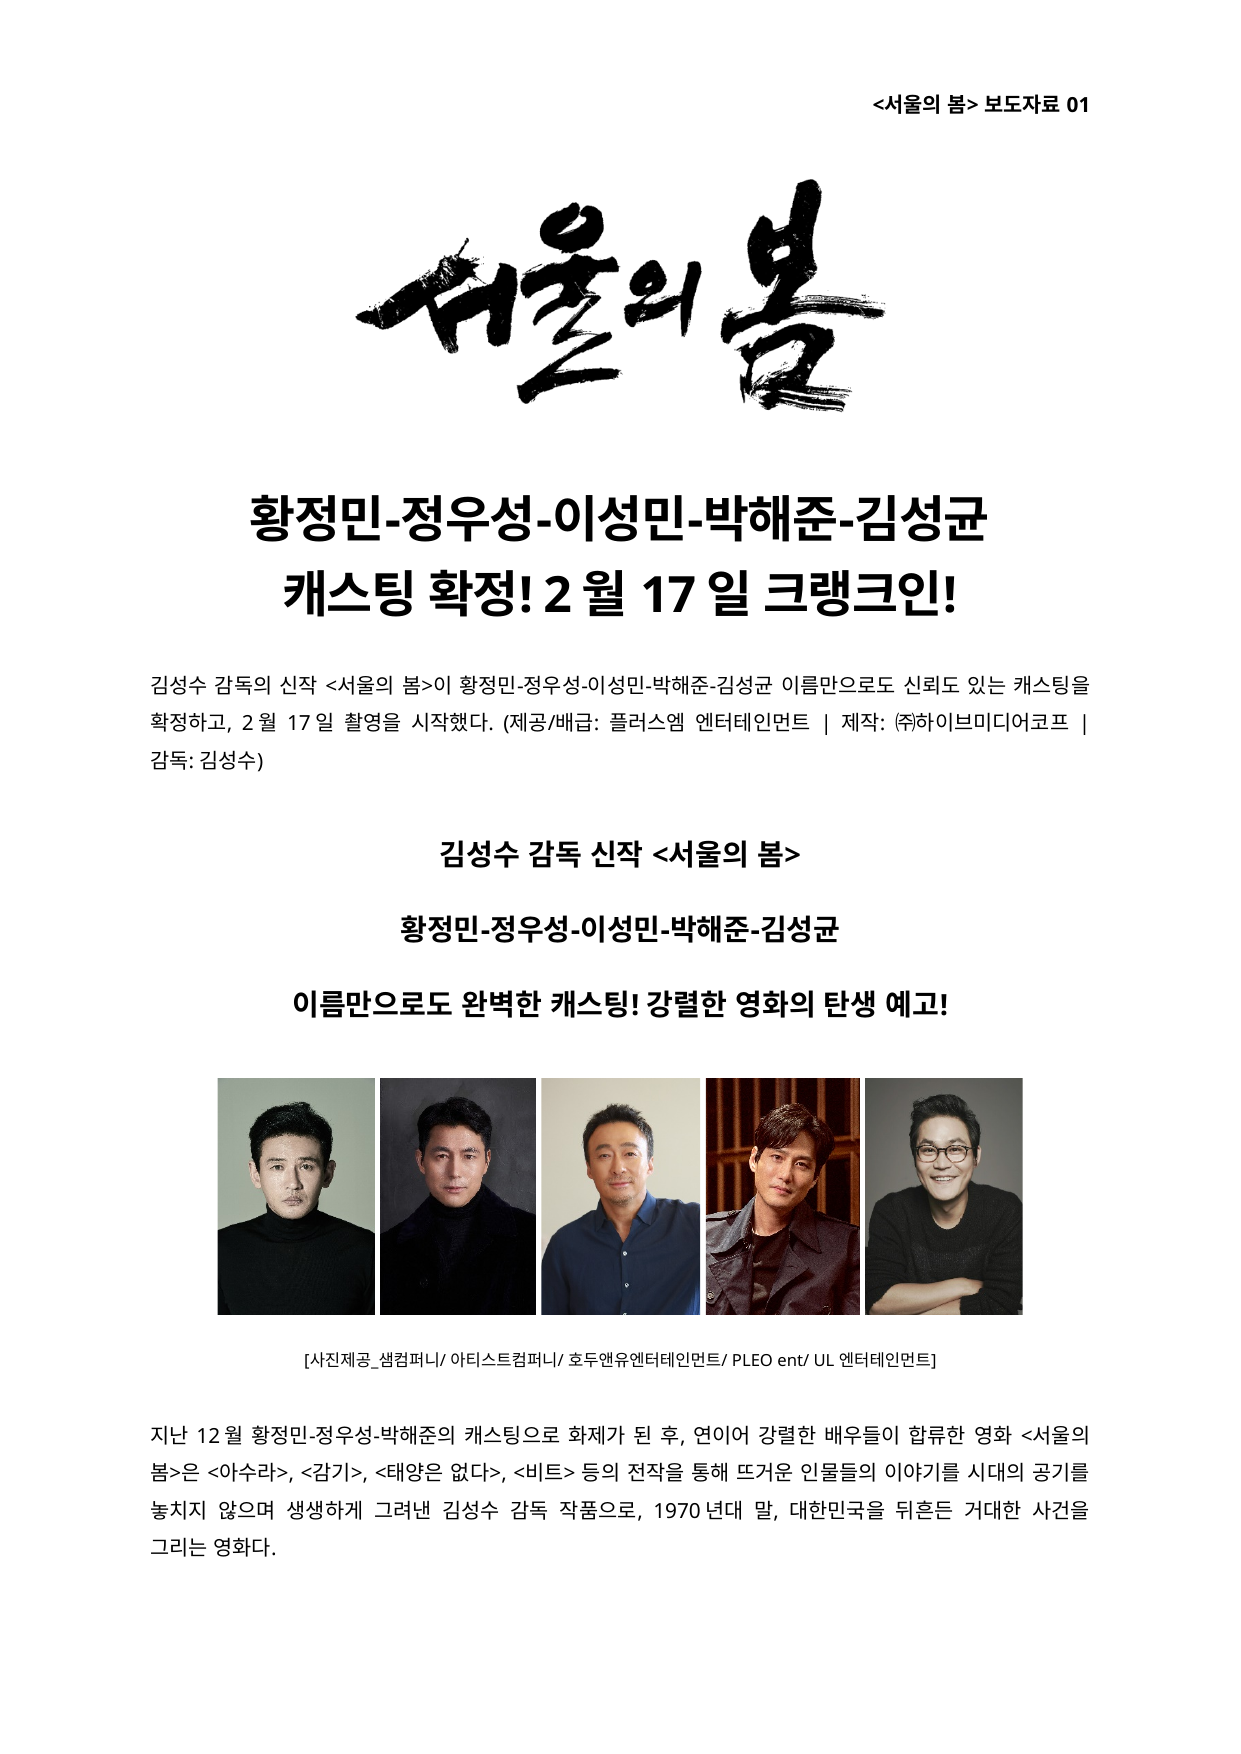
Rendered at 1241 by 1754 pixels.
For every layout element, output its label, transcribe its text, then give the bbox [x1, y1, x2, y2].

picture [541, 1078, 701, 1315]
text [사진제공_샘컴퍼니/ 아티스트컴퍼니/ 호두앤유엔터테인먼트/ PLEO ent/ UL 엔터테인먼트] [150, 1341, 1090, 1378]
text 지난 12월 황정민-정우성-박해준의 캐스팅으로 화제가 된 후, 연이어 강렬한 배우들이 합류한 영화 <서울의 봄>은 <아수라>, <감기>, <태양은 없다>, <비트> 등의 전작을 통해 뜨거운 인물들의 이야기를 시대의 공기를 놓치지 않으며 생생하게 그려낸 김성수 감독 작품으로, 1970년대 말, 대한민국을 뒤흔든 거대한 사건을 그리는 영화다. [150, 1416, 1090, 1566]
text 김성수 감독의 신작 <서울의 봄>이 황정민-정우성-이성민-박해준-김성균 이름만으로도 신뢰도 있는 캐스팅을 확정하고, 2월 17일 촬영을 시작했다. (제공/배급: 플러스엠 엔터테인먼트 | 제작: ㈜하이브미디어코프 | 감독: 김성수) [150, 666, 1090, 778]
text 황정민-정우성-이성민-박해준-김성균 [150, 478, 1090, 553]
text 이름만으로도 완벽한 캐스팅! 강렬한 영화의 탄생 예고! [150, 966, 1090, 1041]
text 김성수 감독 신작 <서울의 봄> [150, 816, 1090, 891]
text 캐스팅 확정! 2월 17일 크랭크인! [150, 553, 1090, 628]
picture [217, 1078, 375, 1315]
text 황정민-정우성-이성민-박해준-김성균 [150, 891, 1090, 966]
picture [349, 178, 891, 414]
picture [705, 1078, 860, 1315]
picture [380, 1078, 536, 1315]
picture [865, 1078, 1023, 1315]
